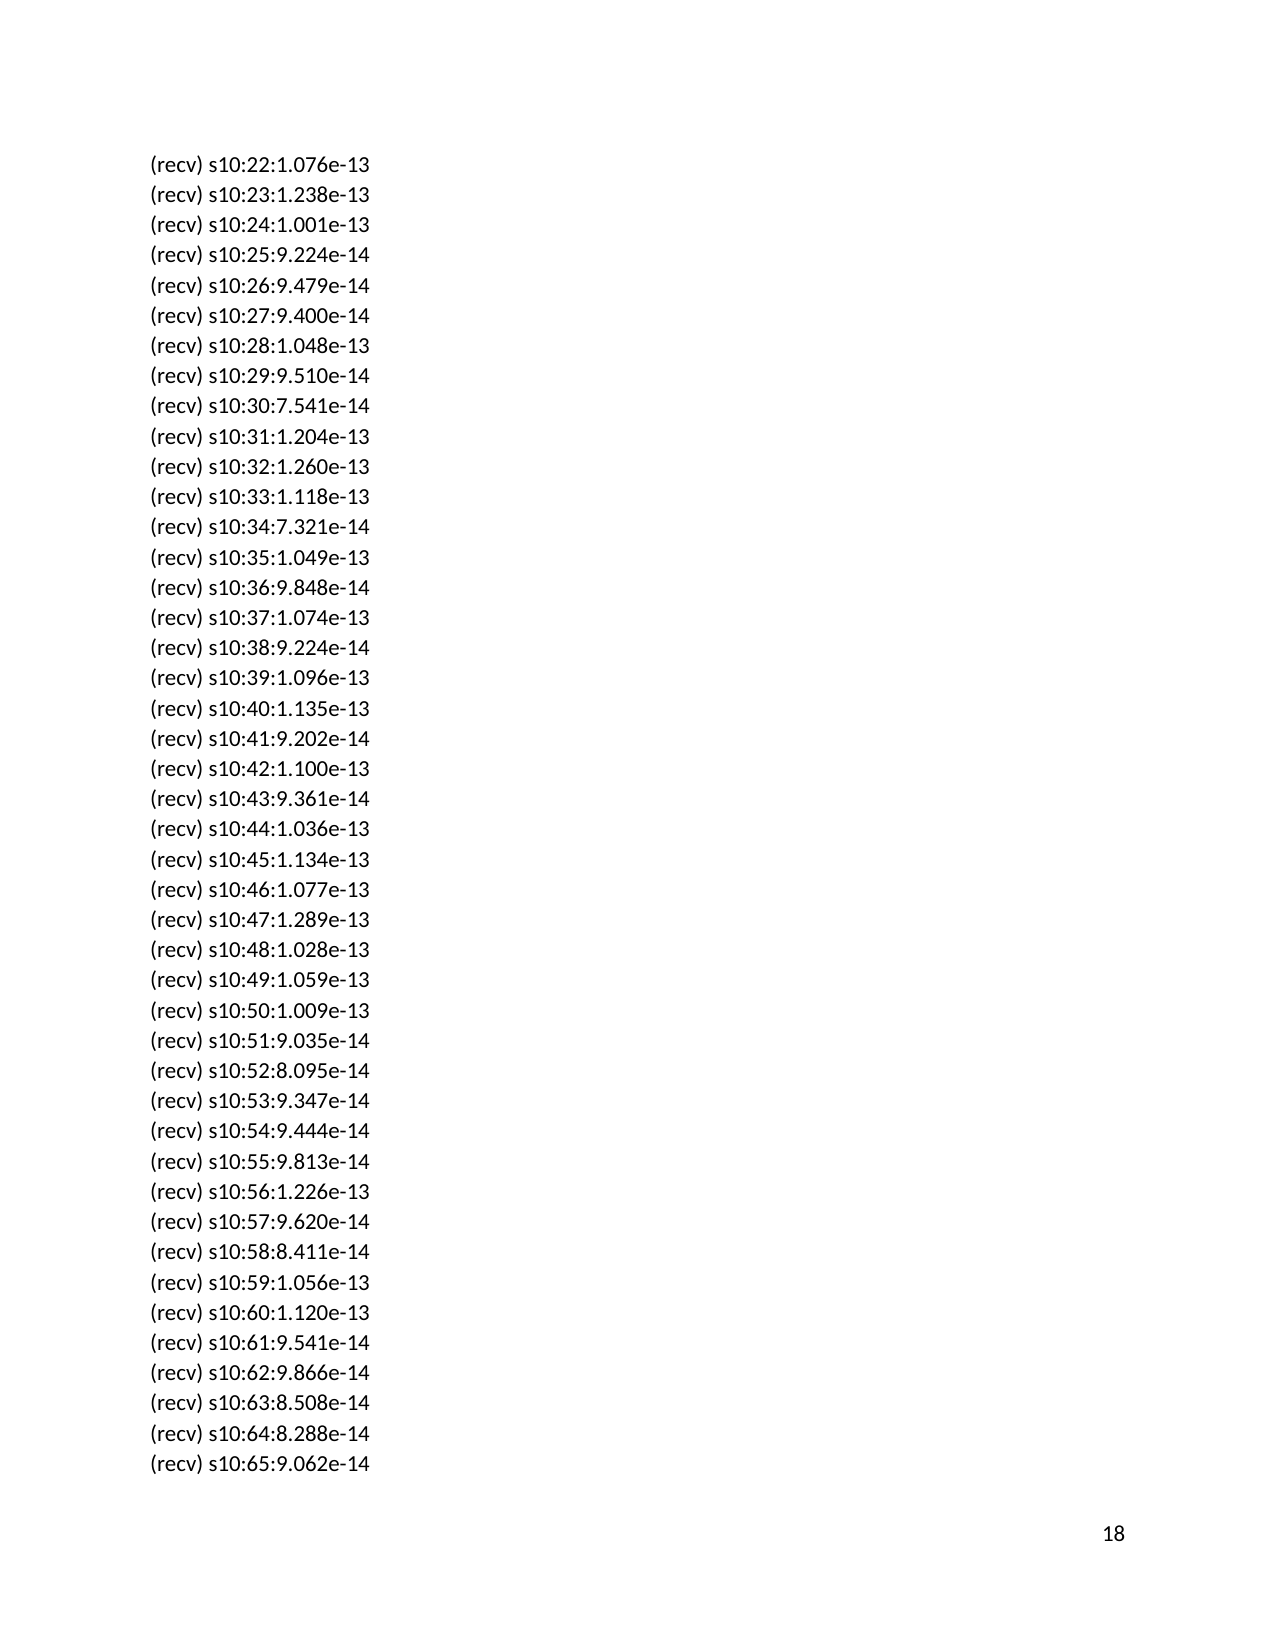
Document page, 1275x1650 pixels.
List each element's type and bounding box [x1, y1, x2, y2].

text [150, 150, 1125, 1477]
